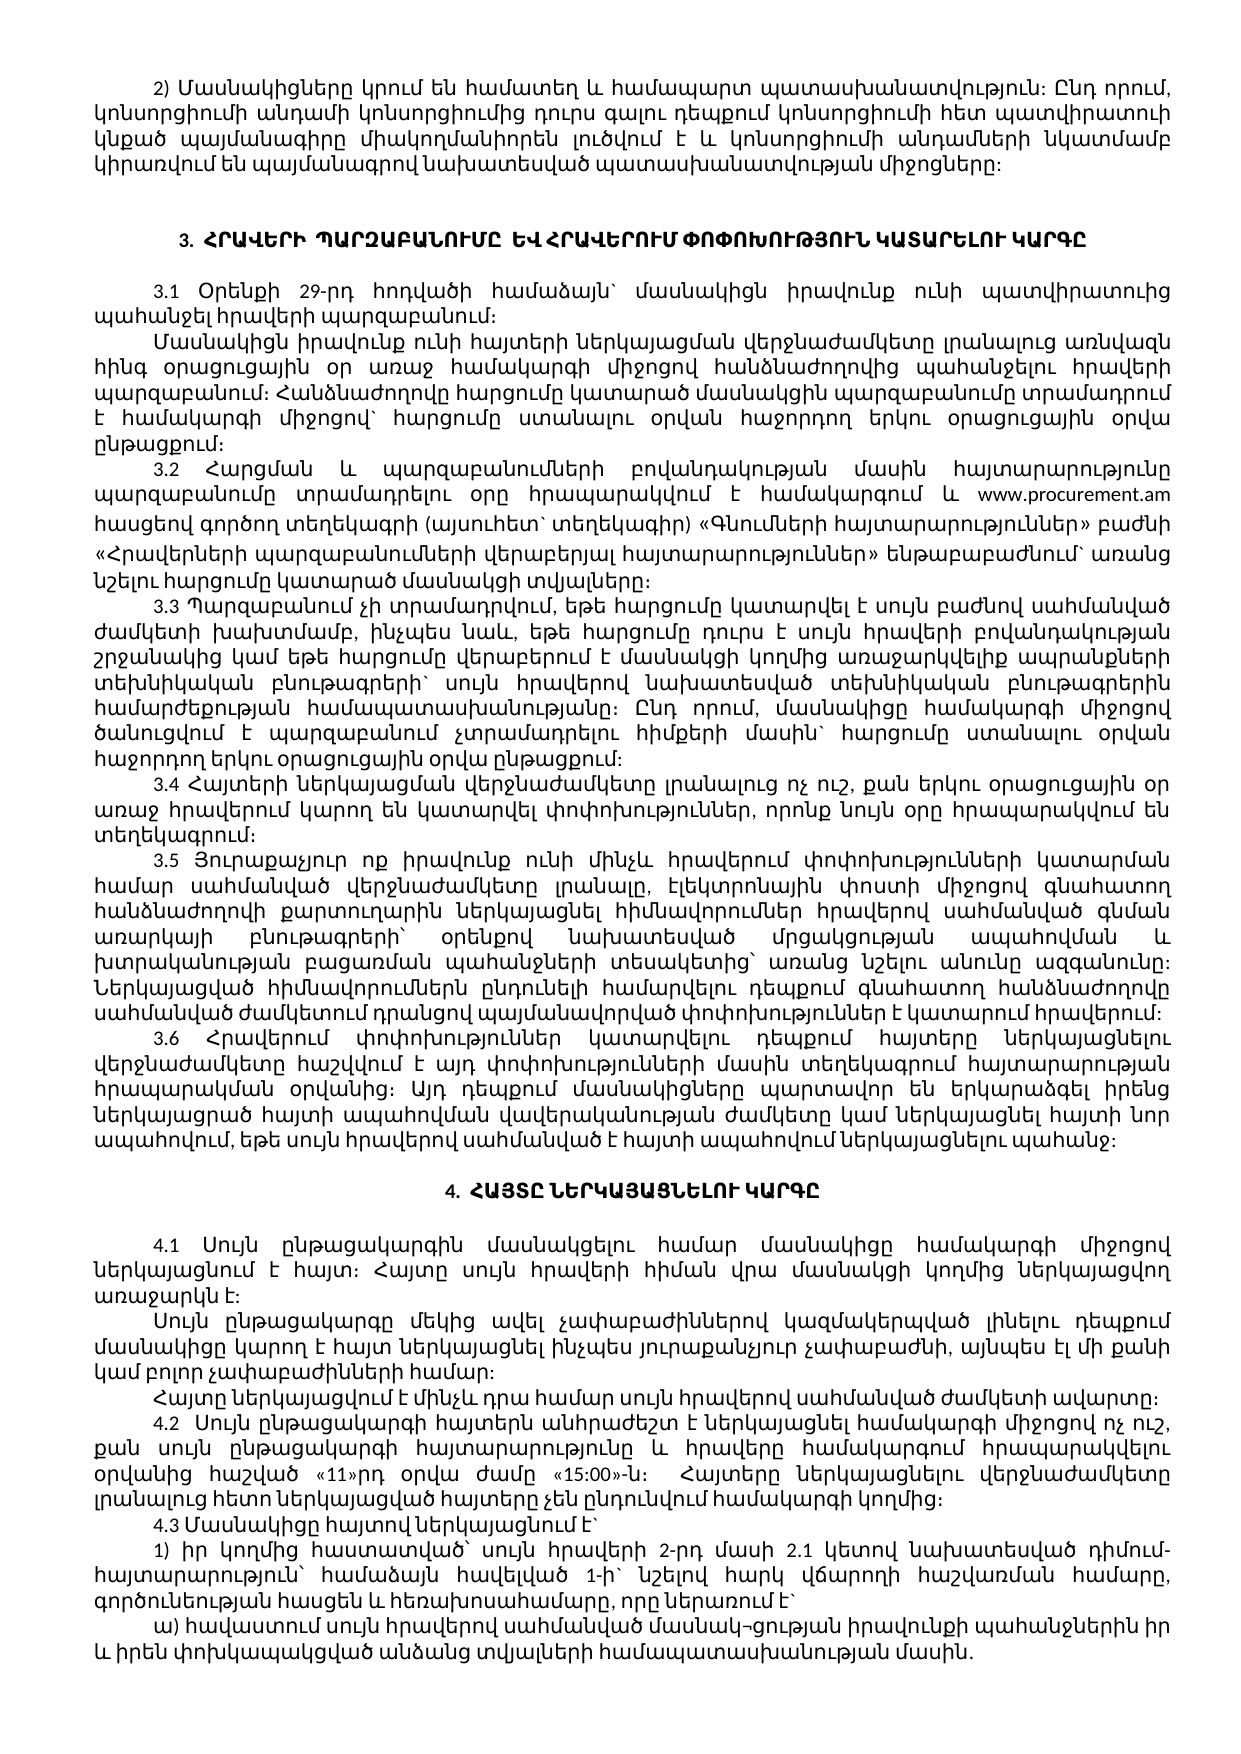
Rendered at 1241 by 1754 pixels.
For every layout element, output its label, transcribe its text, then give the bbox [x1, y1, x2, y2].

text 4.2 Սույն ընթացակարգի հայտերն անհրաժեշտ է ներկայացնել համակարգի միջոցով ոչ ուշ, քան սույն ընթացակարգի հայտարարությունը և հրավերը համակարգում հրապարակվելու օրվանից հաշված «11»րդ օրվա ժամը «15:00»-ն։ Հայտերը ներկայացնելու վերջնաժամկետը լրանալուց հետո ներկայացված հայտերը չեն ընդունվում համակարգի կողմից։ [94, 1410, 1171, 1512]
text 4.3 Մասնակիցը հայտով ներկայացնում է` [94, 1512, 1171, 1537]
text 3.3 Պարզաբանում չի տրամադրվում, եթե հարցումը կատարվել է սույն բաժնով սահմանված ժամկետի խախտմամբ, ինչպես նաև, եթե հարցումը դուրս է սույն հրավերի բովանդակության շրջանակից կամ եթե հարցումը վերաբերում է մասնակցի կողմից առաջարկվելիք ապրանքների տեխնիկական բնութագրերի` սույն հրավերով նախատեսված տեխնիկական բնութագրերին համարժեքության համապատասխանությանը։ Ընդ որում, մասնակիցը համակարգի միջոցով ծանուցվում է պարզաբանում չտրամադրելու հիմքերի մասին` հարցումը ստանալու օրվան հաջորդող երկու օրացուցային օրվա ընթացքում: [94, 593, 1171, 771]
text 3. ՀՐԱՎԵՐԻ ՊԱՐԶԱԲԱՆՈՒՄԸ ԵՎ ՀՐԱՎԵՐՈՒՄ ՓՈՓՈԽՈՒԹՅՈՒՆ ԿԱՏԱՐԵԼՈՒ ԿԱՐԳԸ [94, 227, 1171, 253]
text 3.1 Օրենքի 29-րդ հոդվածի համաձայն` մասնակիցն իրավունք ունի պատվիրատուից պահանջել հրավերի պարզաբանում։ [94, 278, 1171, 329]
text 3.5 Յուրաքաչյուր ոք իրավունք ունի մինչև հրավերում փոփոխությունների կատարման համար սահմանված վերջնաժամկետը լրանալը, էլեկտրոնային փոստի միջոցով գնահատող հանձնաժողովի քարտուղարին ներկայացնել հիմնավորումներ հրավերով սահմանված գնման առարկայի բնութագրերի՝ օրենքով նախատեսված մրցակցության ապահովման և խտրականության բացառման պահանջների տեսակետից՝ առանց նշելու անունը ազգանունը: Ներկայացված հիմնավորումներն ընդունելի համարվելու դեպքում գնահատող հանձնաժողովը սահմանված ժամկետում դրանցով պայմանավորված փոփոխություններ է կատարում հրավերում: [94, 848, 1171, 1026]
text 4. ՀԱՅՏԸ ՆԵՐԿԱՅԱՑՆԵԼՈՒ ԿԱՐԳԸ [94, 1178, 1171, 1203]
text 3.2 Հարցման և պարզաբանումների բովանդակության մասին հայտարարությունը պարզաբանումը տրամադրելու օրը հրապարակվում է համակարգում և www.procurement.am հասցեով գործող տեղեկագրի (այսուհետ` տեղեկագիր) «Գնումների հայտարարություններ» բաժնի «Հրավերների պարզաբանումների վերաբերյալ հայտարարություններ» ենթաբաբաժնում` առանց նշելու հարցումը կատարած մասնակցի տվյալները։ [94, 456, 1171, 593]
text 1) իր կողմից հաստատված՝ սույն հրավերի 2-րդ մասի 2.1 կետով նախատեսված դիմում-հայտարարություն՝ համաձայն հավելված 1-ի` նշելով հարկ վճարողի հաշվառման համարը, գործունեության հասցեն և հեռախոսահամարը, որը ներառում է` [94, 1537, 1171, 1613]
text 2) Մասնակիցները կրում են համատեղ և համապարտ պատասխանատվություն: Ընդ որում, կոնսորցիումի անդամի կոնսորցիումից դուրս գալու դեպքում կոնսորցիումի հետ պատվիրատուի կնքած պայմանագիրը միակողմանիորեն լուծվում է և կոնսորցիումի անդամների նկատմամբ կիրառվում են պայմանագրով նախատեսված պատասխանատվության միջոցները: [94, 75, 1171, 177]
text Սույն ընթացակարգը մեկից ավել չափաբաժիններով կազմակերպված լինելու դեպքում մասնակիցը կարող է հայտ ներկայացնել ինչպես յուրաքանչյուր չափաբաժնի, այնպես էլ մի քանի կամ բոլոր չափաբաժինների համար: [94, 1308, 1171, 1385]
text 4.1 Սույն ընթացակարգին մասնակցելու համար մասնակիցը համակարգի միջոցով ներկայացնում է հայտ։ Հայտը սույն հրավերի հիման վրա մասնակցի կողմից ներկայացվող առաջարկն է: [94, 1232, 1171, 1308]
text 3.6 Հրավերում փոփոխություններ կատարվելու դեպքում հայտերը ներկայացնելու վերջնաժամկետը հաշվվում է այդ փոփոխությունների մասին տեղեկագրում հայտարարության հրապարակման օրվանից։ Այդ դեպքում մասնակիցները պարտավոր են երկարաձգել իրենց ներկայացրած հայտի ապահովման վավերականության ժամկետը կամ ներկայացնել հայտի նոր ապահովում, եթե սույն հրավերով սահմանված է հայտի ապահովում ներկայացնելու պահանջ: [94, 1026, 1171, 1153]
text Մասնակիցն իրավունք ունի հայտերի ներկայացման վերջնաժամկետը լրանալուց առնվազն հինգ օրացուցային օր առաջ համակարգի միջոցով հանձնաժողովից պահանջելու հրավերի պարզաբանում։ Հանձնաժողովը հարցումը կատարած մասնակցին պարզաբանումը տրամադրում է համակարգի միջոցով` հարցումը ստանալու օրվան հաջորդող երկու օրացուցային օրվա ընթացքում։ [94, 329, 1171, 456]
text 3.4 Հայտերի ներկայացման վերջնաժամկետը լրանալուց ոչ ուշ, քան երկու օրացուցային օր առաջ հրավերում կարող են կատարվել փոփոխություններ, որոնք նույն օրը հրապարակվում են տեղեկագրում։ [94, 771, 1171, 848]
text ա) հավաստում սույն հրավերով սահմանված մասնակ¬ցության իրավունքի պահանջներին իր և իրեն փոխկապակցված անձանց տվյալների համապատասխանության մասին. [94, 1613, 1171, 1664]
text Հայտը ներկայացվում է մինչև դրա համար սույն հրավերով սահմանված ժամկետի ավարտը։ [94, 1385, 1171, 1410]
